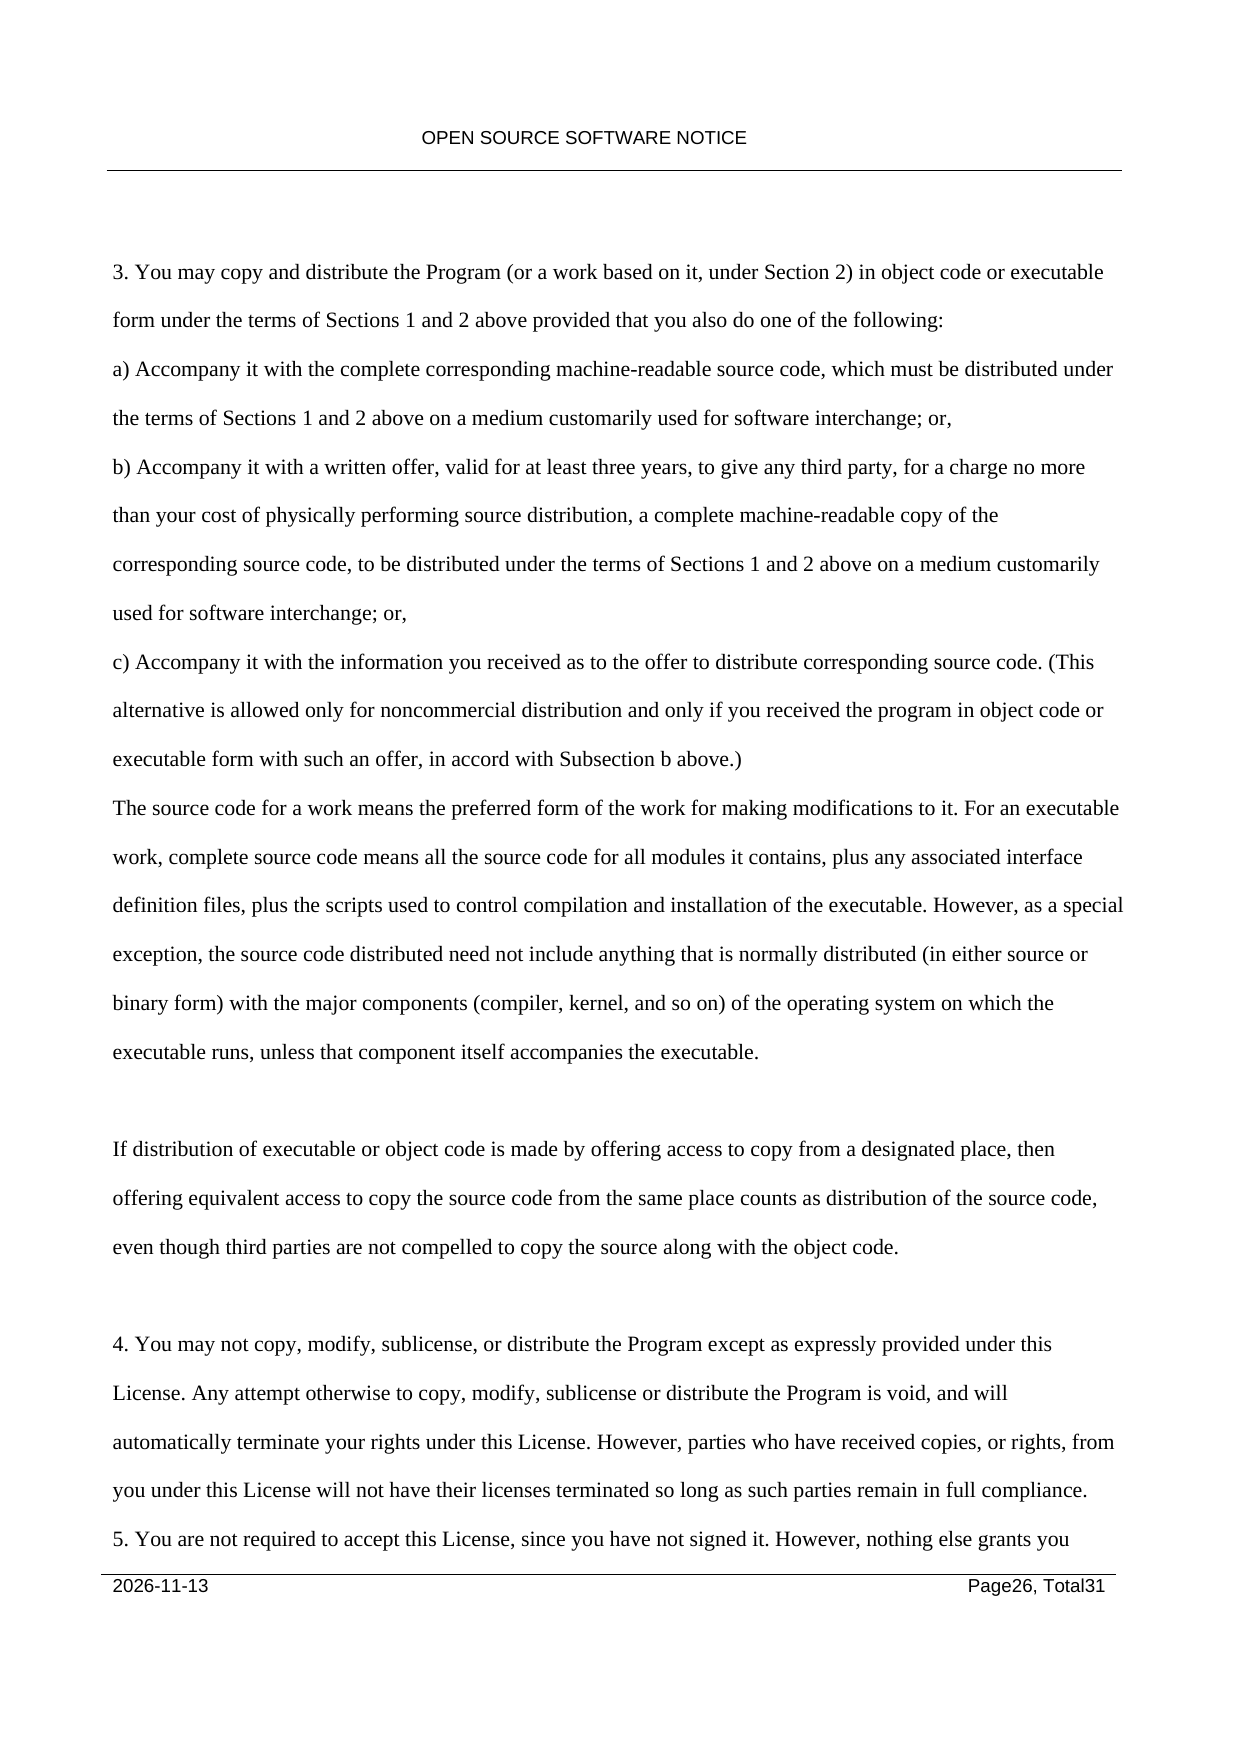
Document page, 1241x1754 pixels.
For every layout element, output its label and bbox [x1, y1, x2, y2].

text [112, 206, 1128, 1555]
